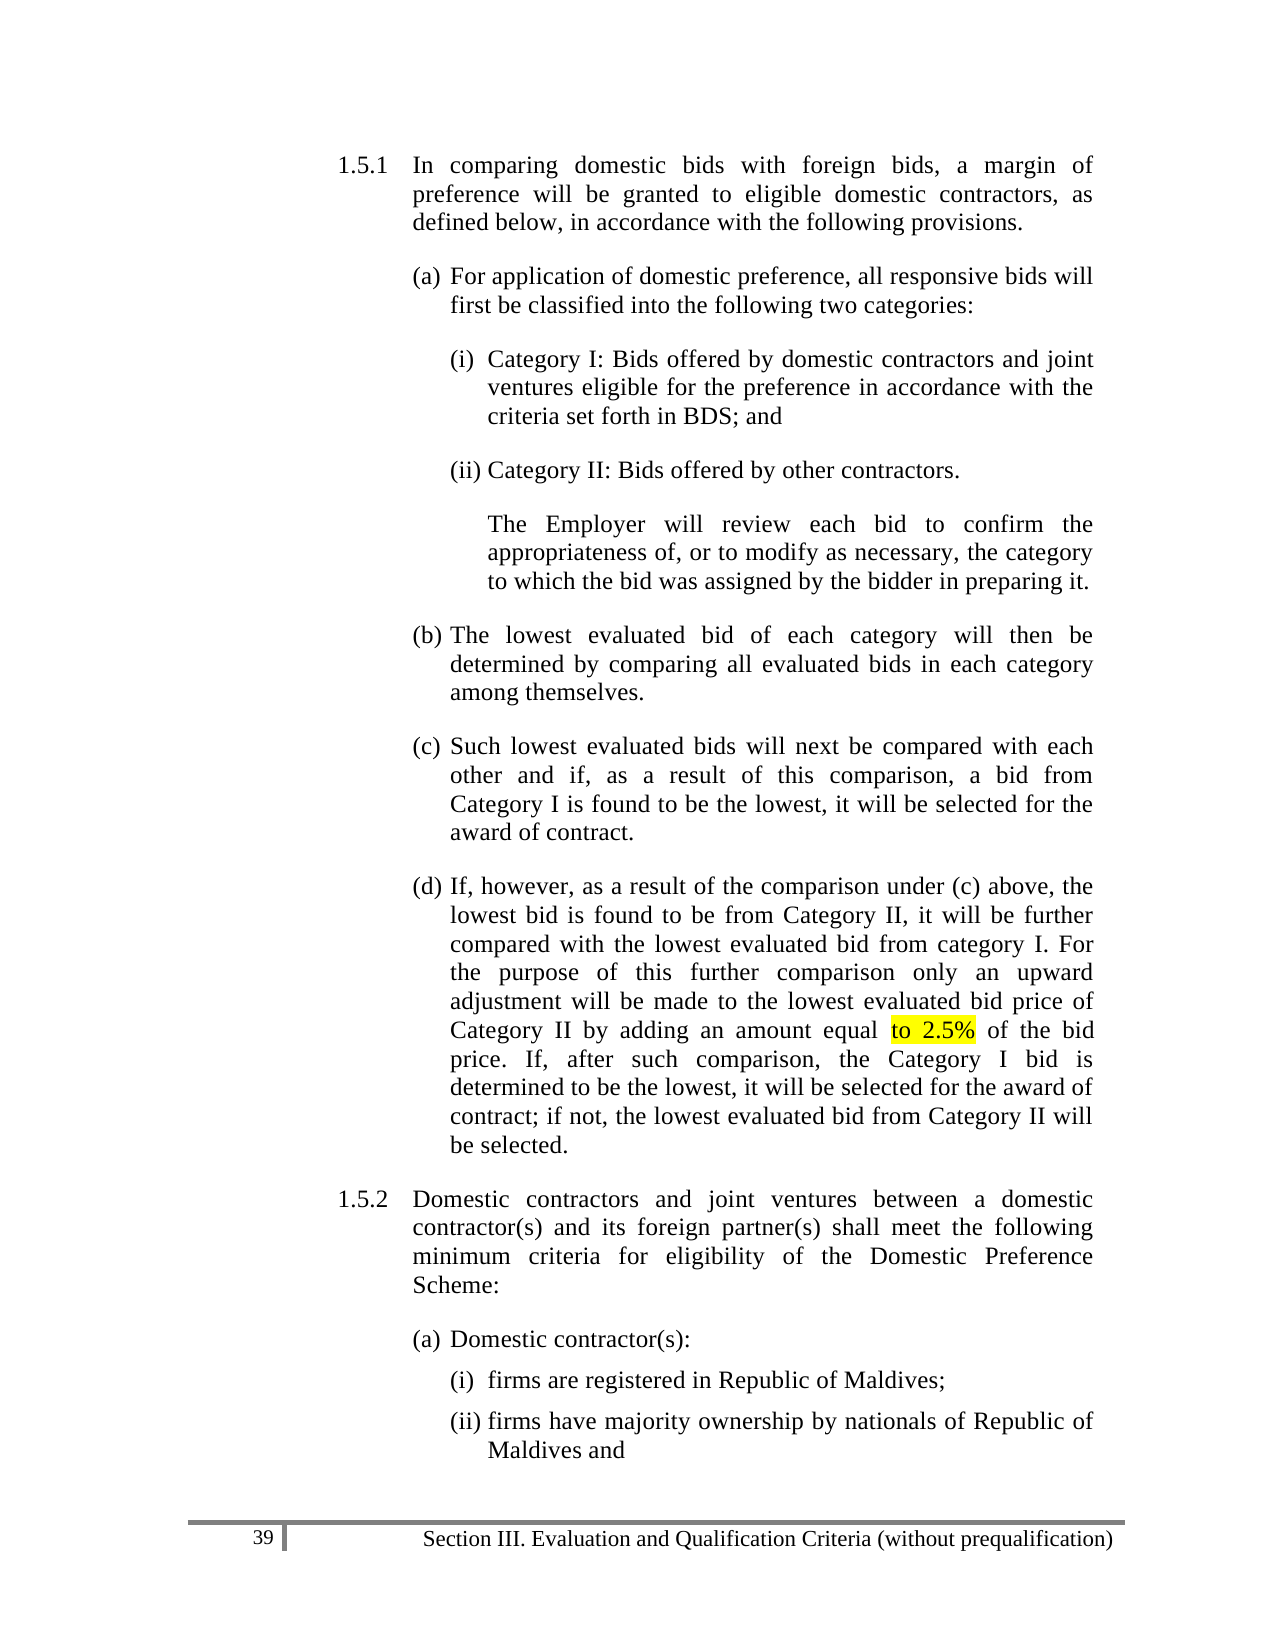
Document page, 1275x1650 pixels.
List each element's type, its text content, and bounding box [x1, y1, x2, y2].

list Category I: Bids offered by domestic contractors and joint ventures eligible for the preference in accordance with the criteria set forth in BDS; and [450, 344, 1095, 430]
list Such lowest evaluated bids will next be compared with each other and if, as a result of this comparison, a bid from Category I is found to be the lowest, it will be selected for the award of contract. [412, 731, 1095, 846]
list firms are registered in Republic of Maldives; [450, 1365, 1095, 1394]
list The lowest evaluated bid of each category will then be determined by comparing all evaluated bids in each category among themselves. [412, 620, 1095, 706]
list In comparing domestic bids with foreign bids, a margin of preference will be granted to eligible domestic contractors, as defined below, in accordance with the following provisions. [337, 150, 1095, 236]
list Domestic contractors and joint ventures between a domestic contractor(s) and its foreign partner(s) shall meet the following minimum criteria for eligibility of the Domestic Preference Scheme: [337, 1184, 1095, 1299]
list Category II: Bids offered by other contractors. [450, 455, 1095, 484]
list For application of domestic preference, all responsive bids will first be classified into the following two categories: [412, 261, 1095, 319]
list firms have majority ownership by nationals of Republic of Maldives and [450, 1406, 1095, 1464]
list Domestic contractor(s): [412, 1324, 1095, 1352]
list If, however, as a result of the comparison under (c) above, the lowest bid is found to be from Category II, it will be further compared with the lowest evaluated bid from category I. For the purpose of this further comparison only an upward adjustment will be made to the lowest evaluated bid price of Category II by adding an amount equal to 2.5% of the bid price. If, after such comparison, the Category I bid is determined to be the lowest, it will be selected for the award of contract; if not, the lowest evaluated bid from Category II will be selected. [412, 871, 1095, 1159]
text The Employer will review each bid to confirm the appropriateness of, or to modify as necessary, the category to which the bid was assigned by the bidder in preparing it. [487, 509, 1095, 595]
